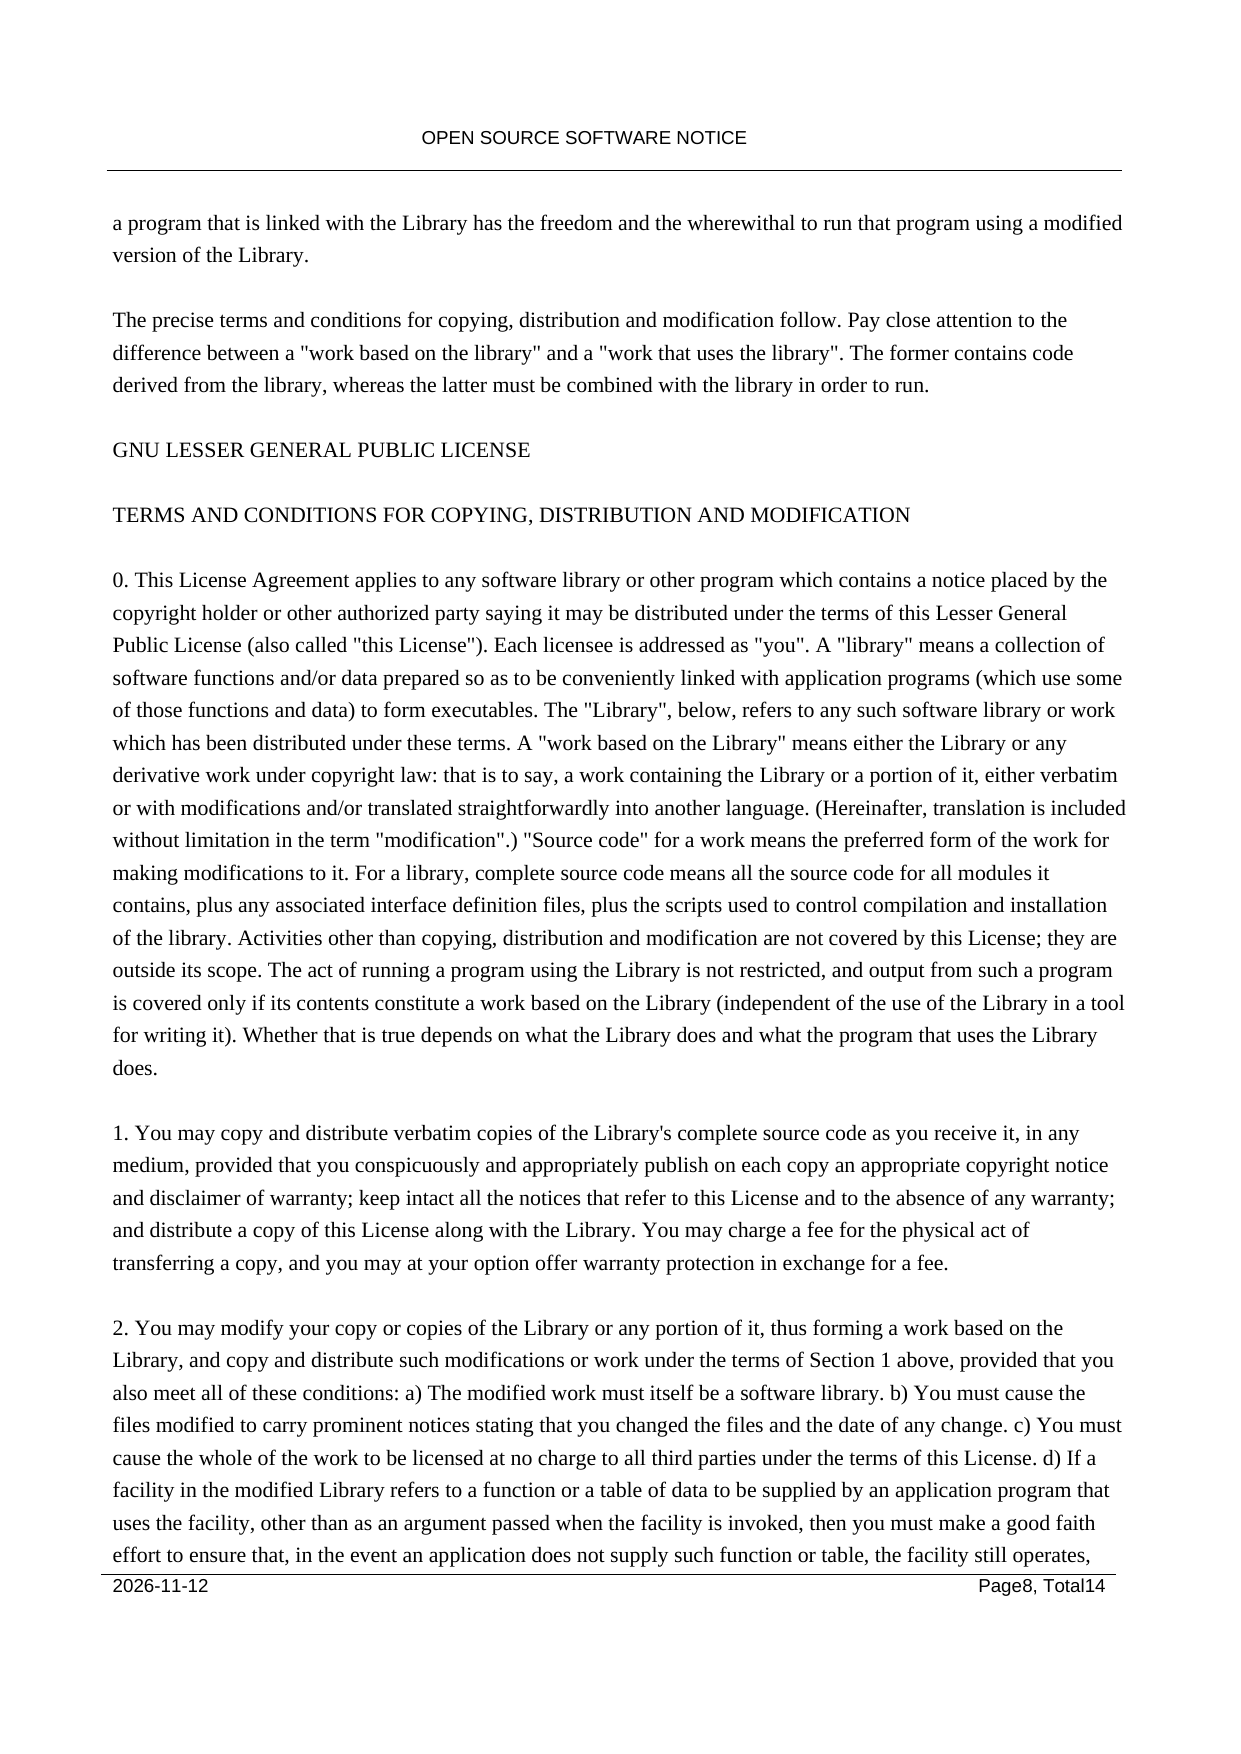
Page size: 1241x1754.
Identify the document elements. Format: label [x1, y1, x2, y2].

text [112, 206, 1128, 1571]
